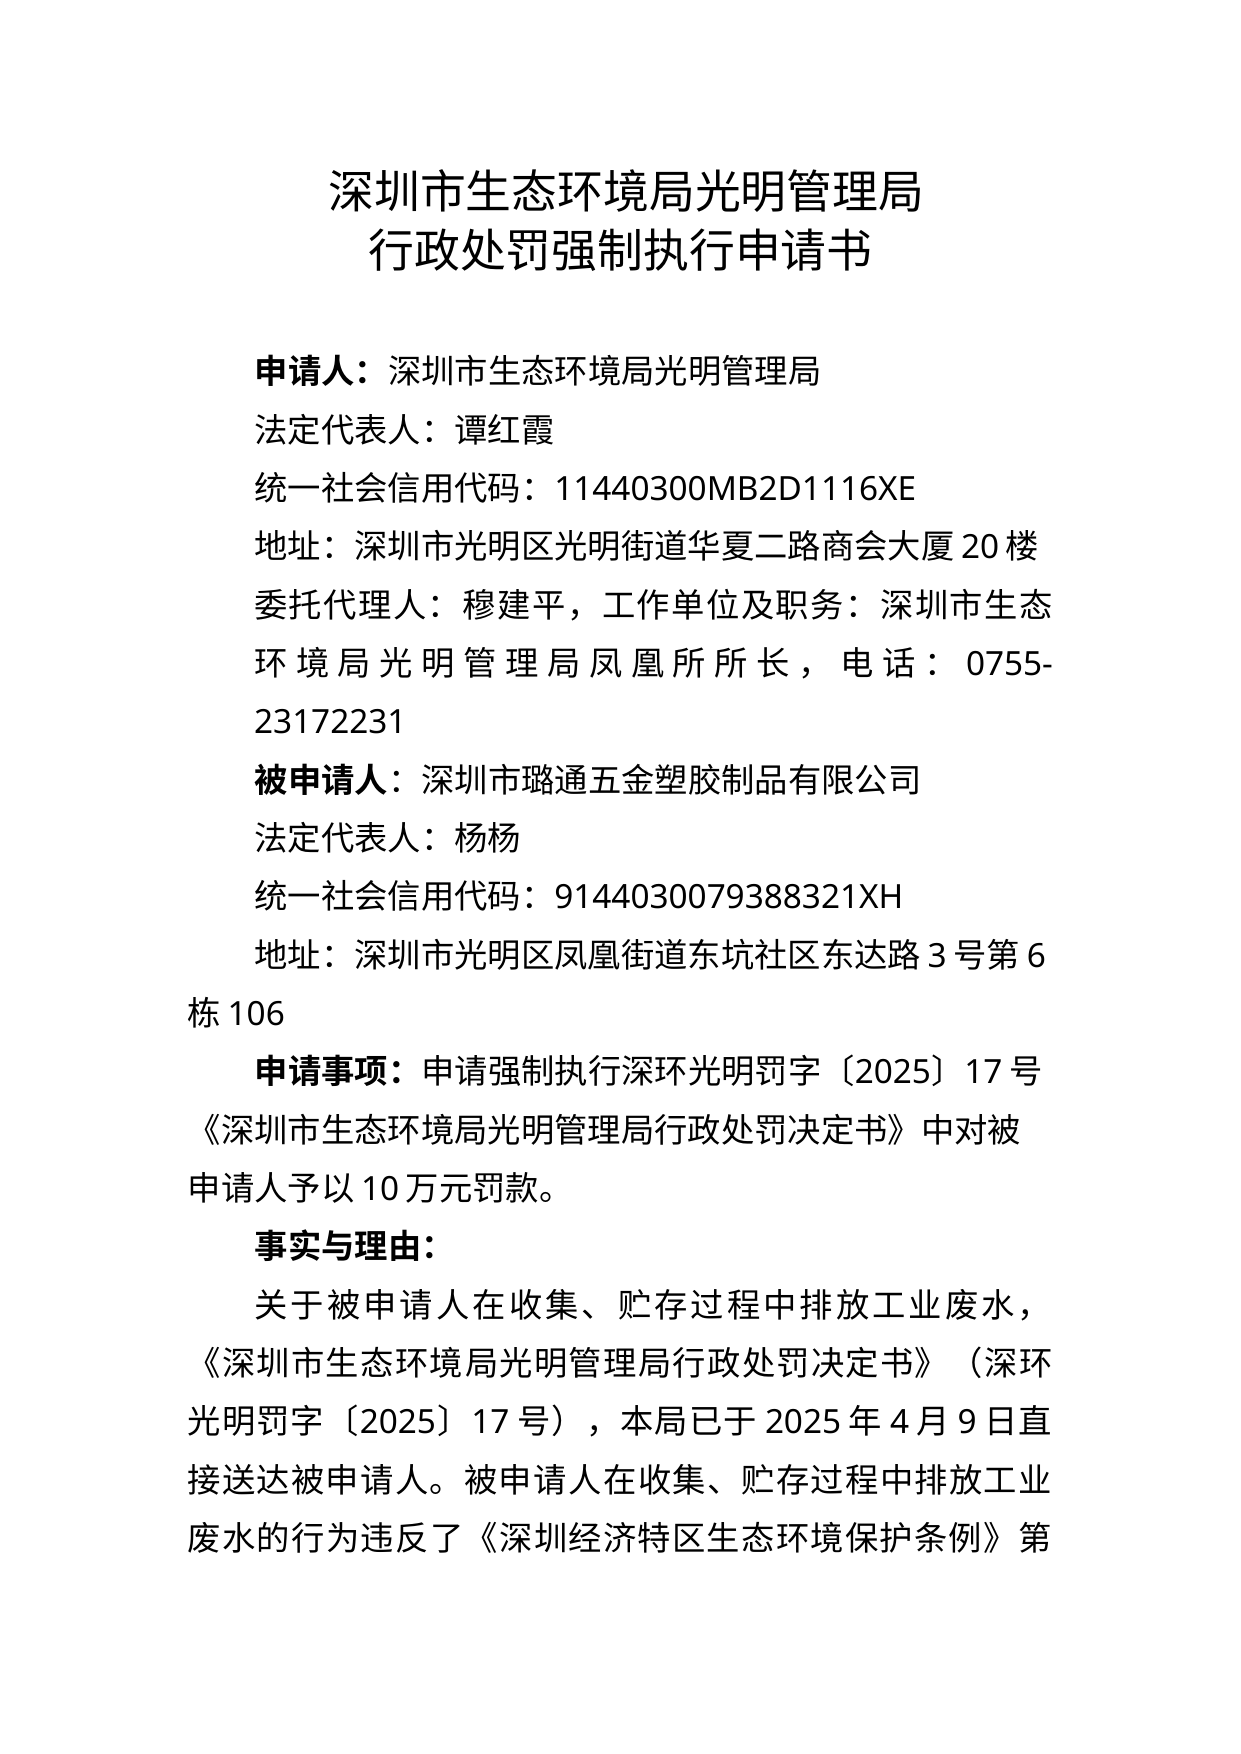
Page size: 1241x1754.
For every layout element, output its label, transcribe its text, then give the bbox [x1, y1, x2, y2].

text 统一社会信用代码：9144030079388321XH [187, 862, 1053, 920]
text 地址：深圳市光明区凤凰街道东坑社区东达路3号第6栋106 [187, 920, 1053, 1037]
text 深圳市生态环境局光明管理局 [187, 162, 1053, 220]
text 申请事项：申请强制执行深环光明罚字〔2025〕17号《深圳市生态环境局光明管理局行政处罚决定书》中对被申请人予以10万元罚款。 [187, 1037, 1053, 1212]
text 申请人：深圳市生态环境局光明管理局 [187, 337, 1053, 395]
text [187, 1270, 1053, 1562]
text 行政处罚强制执行申请书 [187, 220, 1053, 279]
text 事实与理由： [187, 1212, 1053, 1270]
text 地址：深圳市光明区光明街道华夏二路商会大厦20楼 [187, 512, 1053, 570]
text 法定代表人：杨杨 [187, 804, 1053, 862]
text 法定代表人：谭红霞 [187, 395, 1053, 454]
text 被申请人：深圳市璐通五金塑胶制品有限公司 [187, 745, 1053, 804]
text 委托代理人：穆建平，工作单位及职务：深圳市生态环境局光明管理局凤凰所所长，电话：0755-23172231 [254, 570, 1053, 745]
text 统一社会信用代码：11440300MB2D1116XE [187, 454, 1053, 512]
